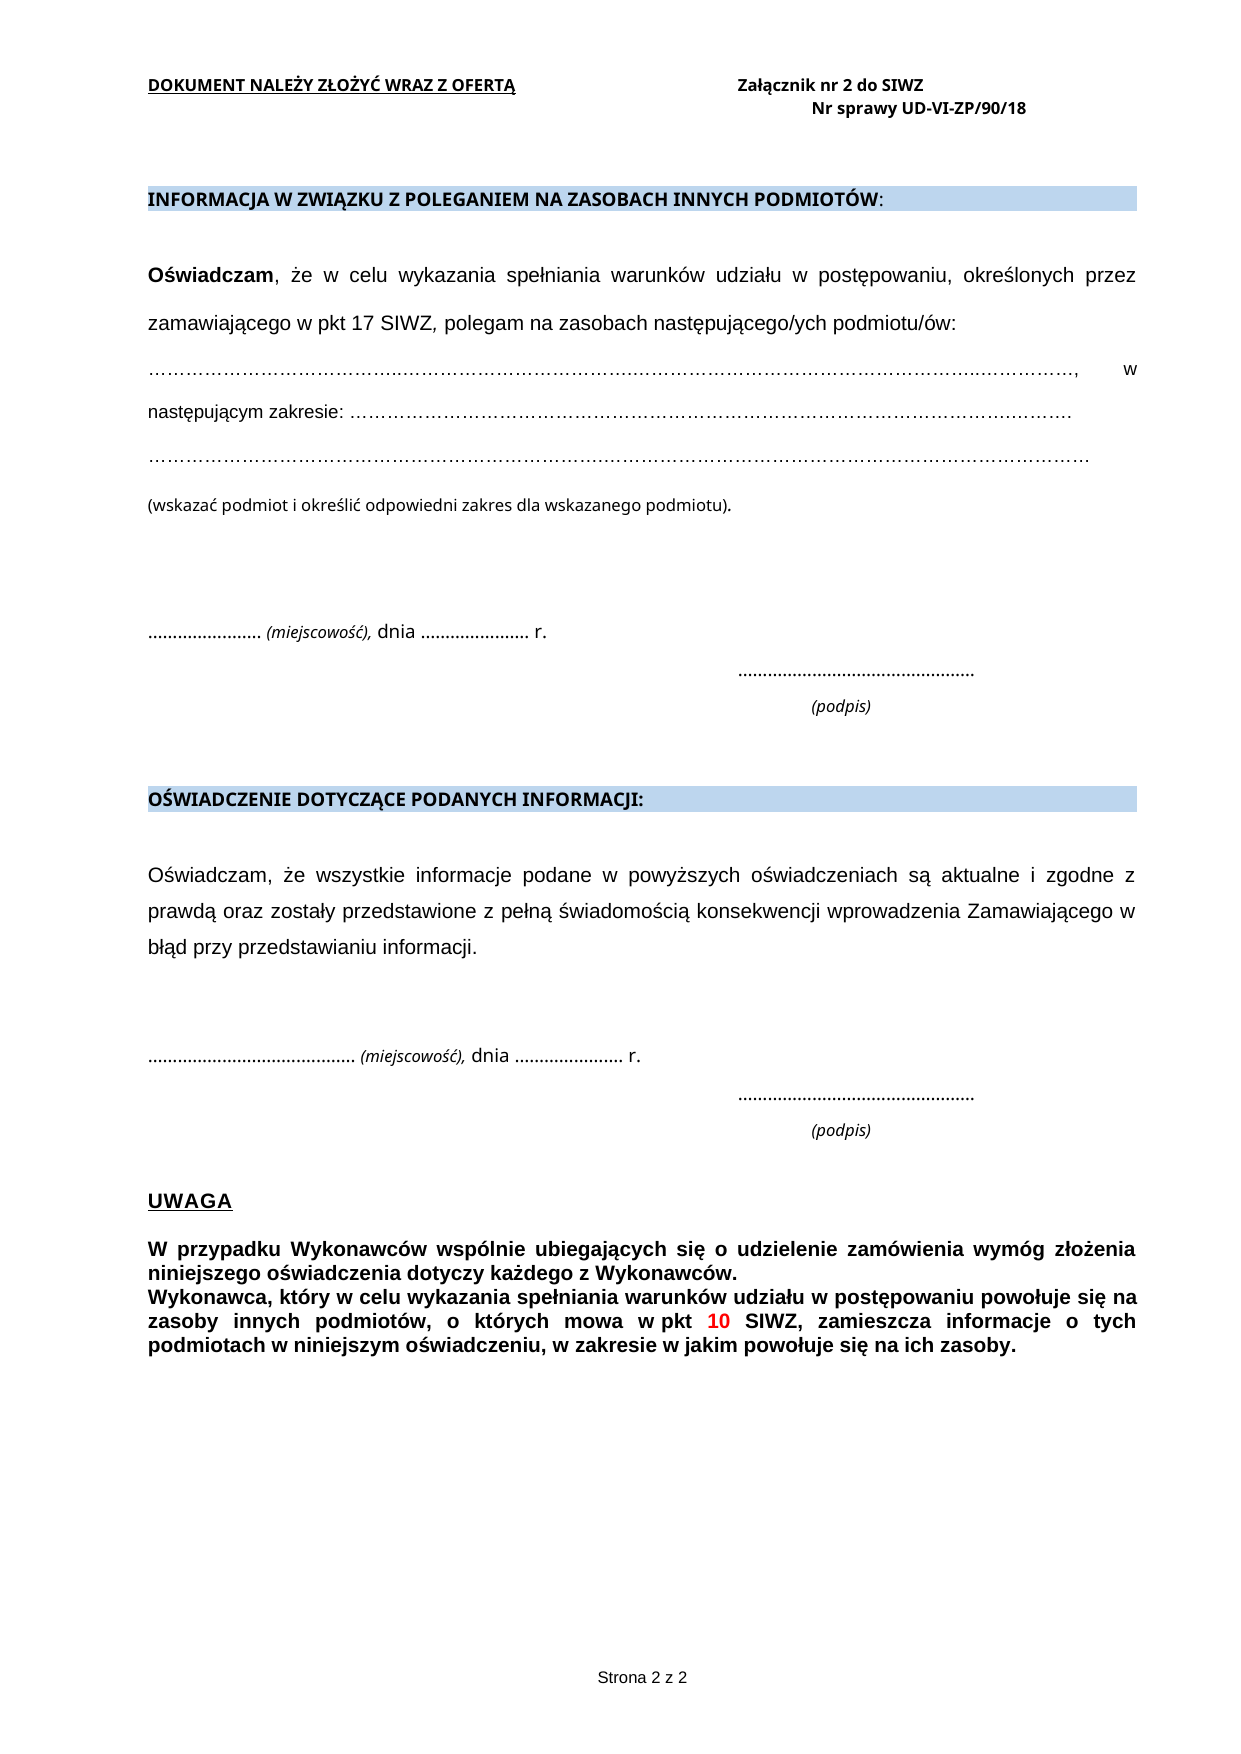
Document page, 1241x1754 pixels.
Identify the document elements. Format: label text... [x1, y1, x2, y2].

text OŚWIADCZENIE DOTYCZĄCE PODANYCH INFORMACJI: [148, 786, 1137, 812]
text ………………………………………… [148, 1081, 1137, 1106]
text Oświadczam, że wszystkie informacje podane w powyższych oświadczeniach są aktualne i zgodne z prawdą oraz zostały przedstawione z pełną świadomością konsekwencji wprowadzenia Zamawiającego w błąd przy przedstawianiu informacji. [148, 863, 1137, 958]
text UWAGA [148, 1189, 1137, 1213]
text ………………………….….……. (miejscowość), dnia …………………. r. [148, 1042, 1137, 1068]
text …………….……. (miejscowość), dnia …………………. r. [148, 618, 1137, 644]
text INFORMACJA W ZWIĄZKU Z POLEGANIEM NA ZASOBACH INNYCH PODMIOTÓW: [148, 186, 1137, 211]
text W przypadku Wykonawców wspólnie ubiegających się o udzielenie zamówienia wymóg złożenia niniejszego oświadczenia dotyczy każdego z Wykonawców. [148, 1237, 1137, 1285]
text (podpis) [738, 1119, 1137, 1142]
text (podpis) [738, 695, 1137, 717]
text Oświadczam, że w celu wykazania spełniania warunków udziału w postępowaniu, określonych przez zamawiającego w pkt 17 SIWZ, polegam na zasobach następującego/ych podmiotu/ów: [148, 262, 1137, 334]
text Wykonawca, który w celu wykazania spełniania warunków udziału w postępowaniu powołuje się na zasoby innych podmiotów, o których mowa w pkt 10 SIWZ, zamieszcza informacje o tych podmiotach w niniejszym oświadczeniu, w zakresie w jakim powołuje się na ich zasoby. [148, 1285, 1137, 1357]
text …………………………………..……………………………….………………………………………………..……………, w następującym zakresie: …………………………………………………………………………………………….………. [148, 358, 1137, 423]
text ………………………………………… [148, 656, 1137, 682]
text ……………………………………………………………….…………………………………………………………………… (wskazać podmiot i określić odpowiedni zakres dla wskazanego podmiotu). [148, 444, 1137, 517]
